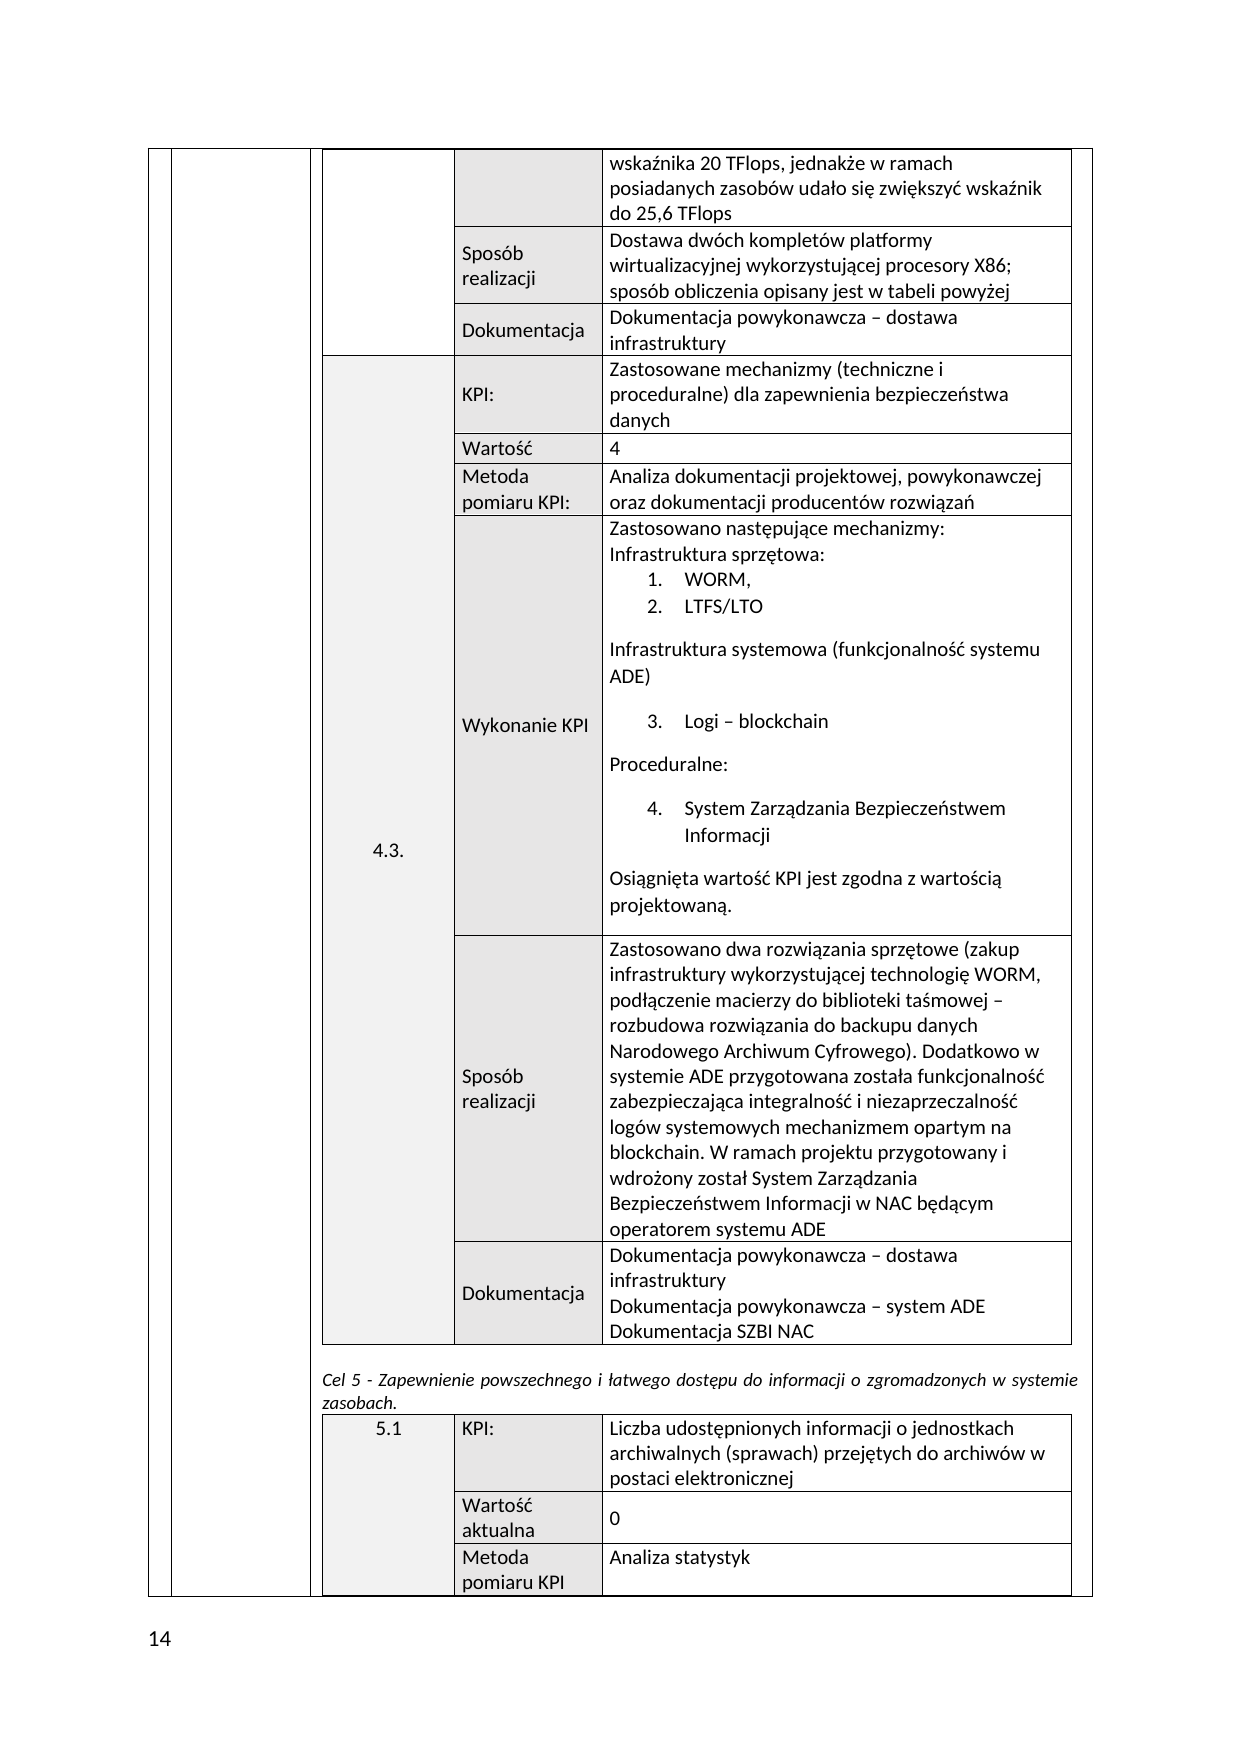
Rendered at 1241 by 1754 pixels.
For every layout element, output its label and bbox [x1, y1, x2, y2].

table_cell [149, 149, 171, 1596]
table_cell [311, 149, 1092, 1596]
table_cell [172, 149, 310, 1596]
